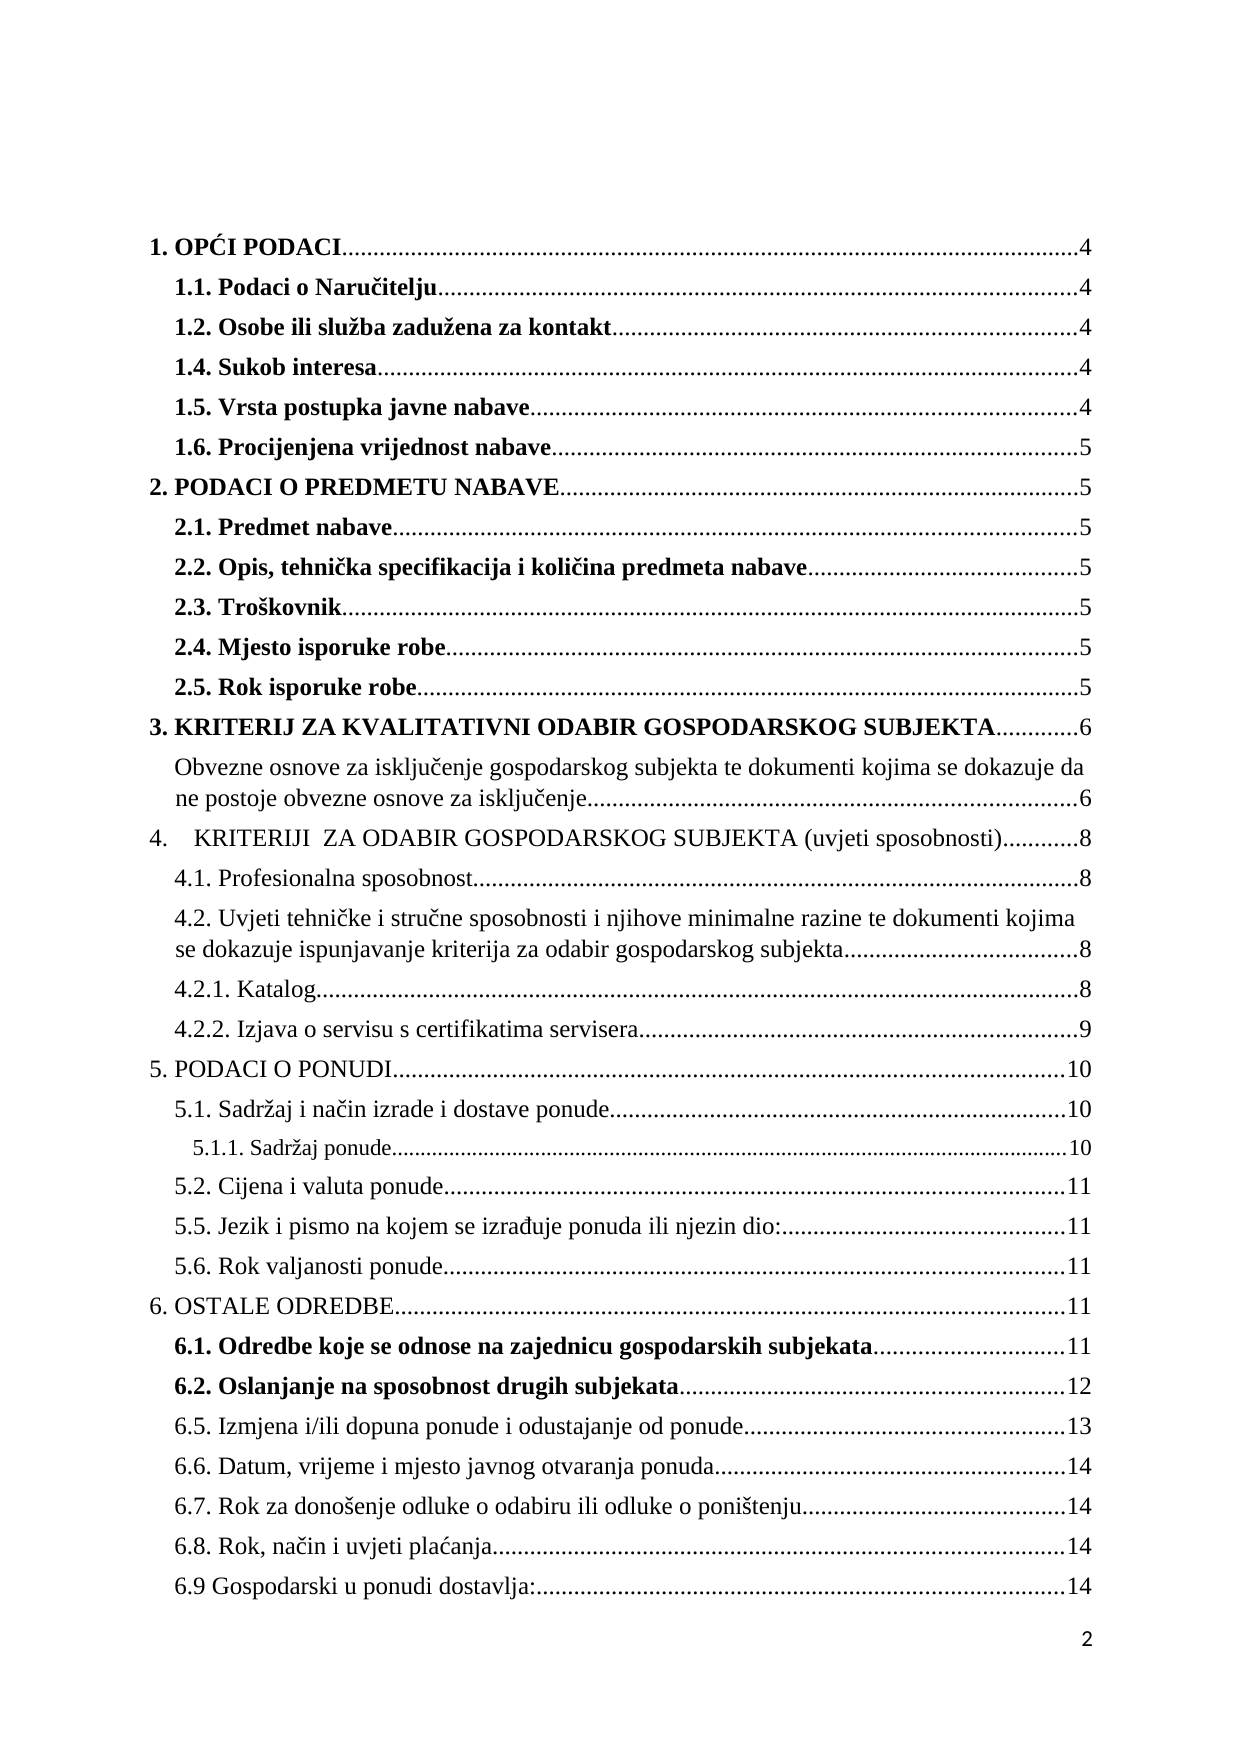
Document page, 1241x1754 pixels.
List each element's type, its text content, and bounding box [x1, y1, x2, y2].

text 6.8. Rok, način i uvjeti plaćanja 14 [174, 1531, 1090, 1560]
text 4.2.2. Izjava o servisu s certifikatima servisera 9 [174, 1014, 1090, 1042]
text 1.5. Vrsta postupka javne nabave 4 [174, 392, 1090, 420]
text 1. OPĆI PODACI 4 [149, 232, 1090, 260]
text 2.5. Rok isporuke robe 5 [174, 672, 1090, 700]
text 1.6. Procijenjena vrijednost nabave 5 [174, 432, 1090, 460]
text 4.2. Uvjeti tehničke i stručne sposobnosti i njihove minimalne razine te dokumenti kojima se dokazuje ispunjavanje kriterija za odabir gospodarskog subjekta 8 [174, 903, 1090, 962]
text 6.5. Izmjena i/ili dopuna ponude i odustajanje od ponude 13 [174, 1411, 1090, 1440]
text 3. KRITERIJ ZA KVALITATIVNI ODABIR GOSPODARSKOG SUBJEKTA 6 [149, 712, 1090, 740]
text 6.1. Odredbe koje se odnose na zajednicu gospodarskih subjekata 11 [174, 1331, 1090, 1360]
text 6.9 Gospodarski u ponudi dostavlja: 14 [174, 1571, 1090, 1600]
text 6.2. Oslanjanje na sposobnost drugih subjekata 12 [174, 1371, 1090, 1400]
text 1.1. Podaci o Naručitelju 4 [174, 272, 1090, 300]
text 1.2. Osobe ili služba zadužena za kontakt 4 [174, 312, 1090, 340]
text 1.4. Sukob interesa 4 [174, 352, 1090, 380]
text Obvezne osnove za isključenje gospodarskog subjekta te dokumenti kojima se dokazuje da ne postoje obvezne osnove za isključenje 6 [174, 752, 1090, 811]
text 5.6. Rok valjanosti ponude 11 [174, 1251, 1090, 1280]
text 5.2. Cijena i valuta ponude 11 [174, 1171, 1090, 1200]
text 6.6. Datum, vrijeme i mjesto javnog otvaranja ponuda 14 [174, 1451, 1090, 1480]
text 5.1. Sadržaj i način izrade i dostave ponude 10 [174, 1094, 1090, 1122]
text 6. OSTALE ODREDBE 11 [149, 1291, 1090, 1320]
text 2.1. Predmet nabave 5 [174, 512, 1090, 540]
text 2.2. Opis, tehnička specifikacija i količina predmeta nabave 5 [174, 552, 1090, 580]
text 5. PODACI O PONUDI 10 [149, 1054, 1090, 1082]
text 2.3. Troškovnik 5 [174, 592, 1090, 620]
text 2. PODACI O PREDMETU NABAVE 5 [149, 472, 1090, 500]
text 2.4. Mjesto isporuke robe 5 [174, 632, 1090, 660]
text 4.2.1. Katalog 8 [174, 974, 1090, 1002]
text 5.5. Jezik i pismo na kojem se izrađuje ponuda ili njezin dio: 11 [174, 1211, 1090, 1240]
text 4. KRITERIJI ZA ODABIR GOSPODARSKOG SUBJEKTA (uvjeti sposobnosti) 8 [149, 823, 1090, 851]
text 6.7. Rok za donošenje odluke o odabiru ili odluke o poništenju 14 [174, 1491, 1090, 1520]
text 4.1. Profesionalna sposobnost 8 [174, 863, 1090, 891]
text 5.1.1. Sadržaj ponude 10 [192, 1134, 1093, 1160]
